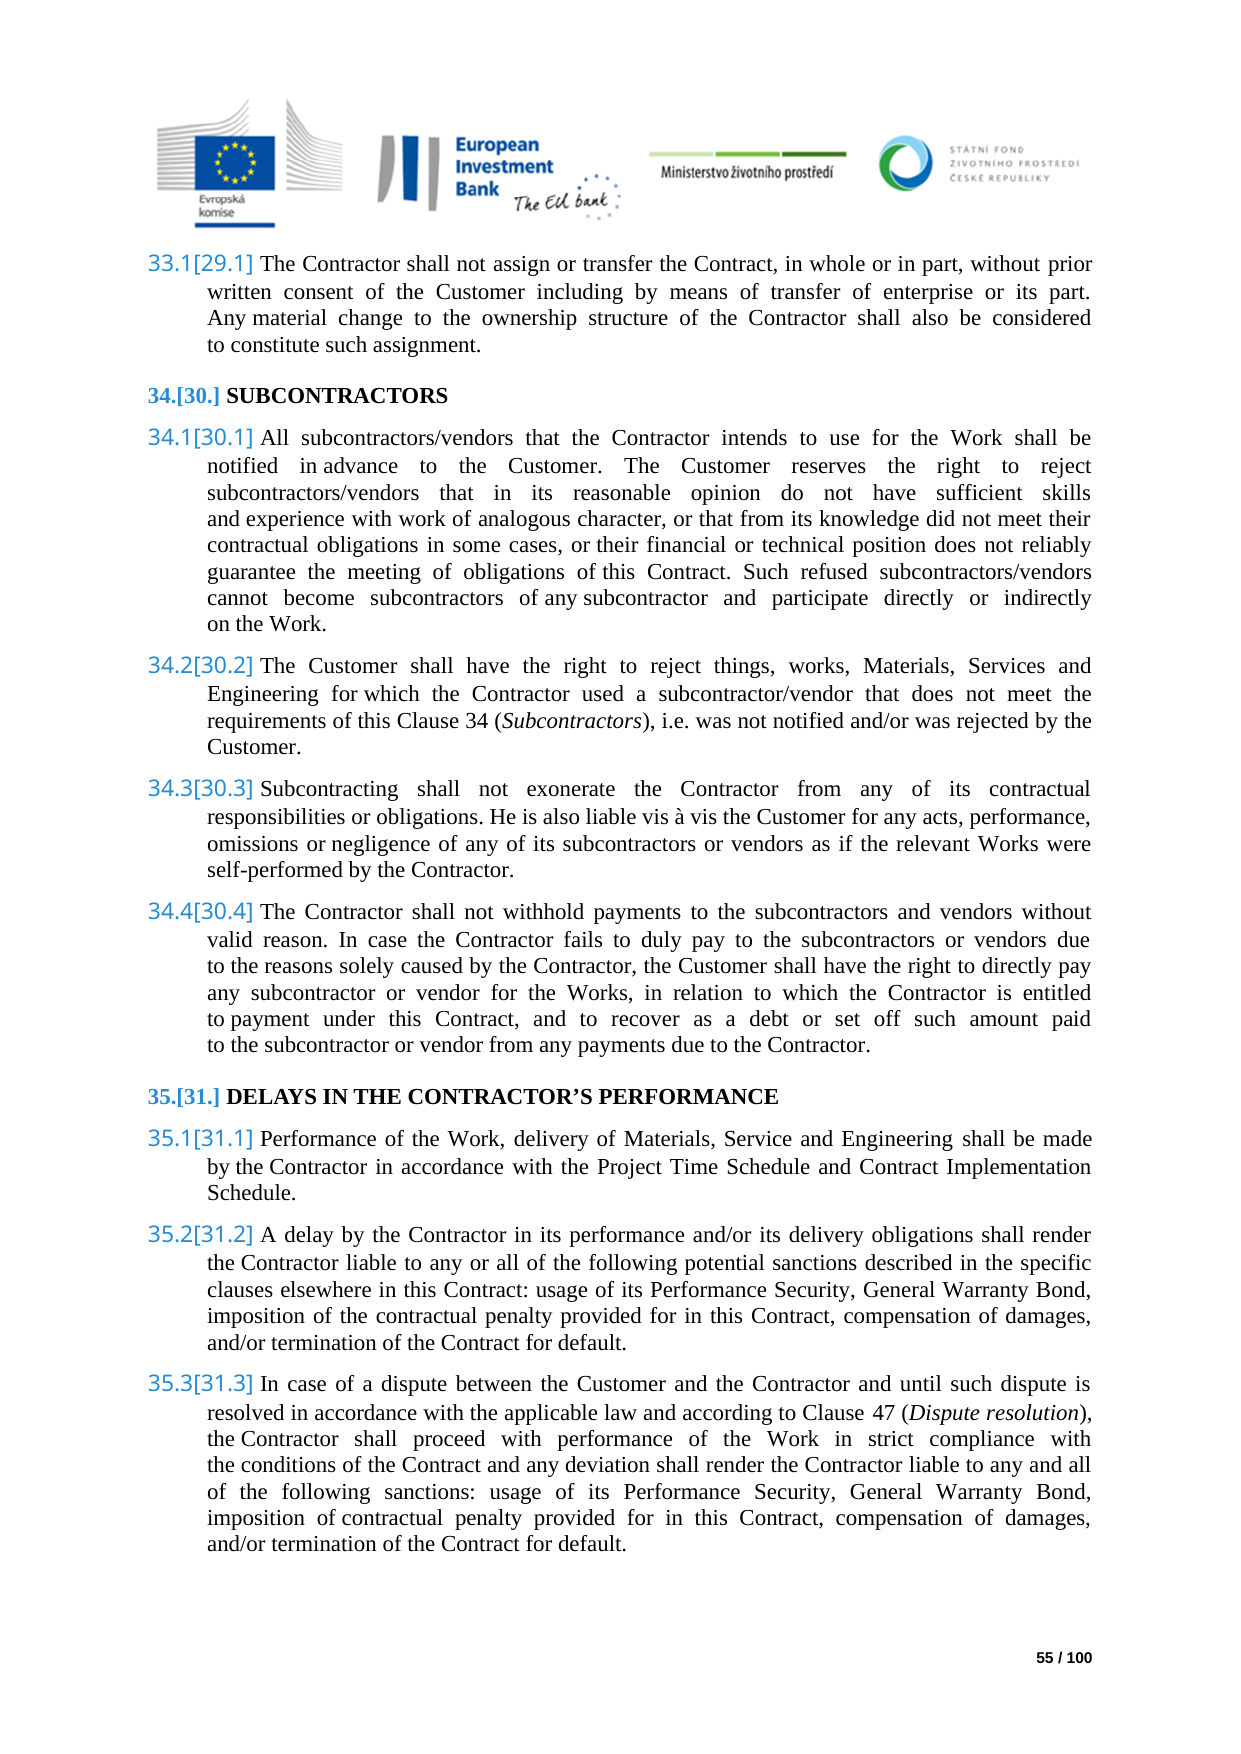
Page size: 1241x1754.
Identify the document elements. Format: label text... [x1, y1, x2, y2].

subtitle Delays in the contractor’s performance [148, 1083, 1092, 1109]
text All subcontractors/vendors that the Contractor intends to use for the Work shall be notified in advance to the Customer. The Customer reserves the right to reject subcontractors/vendors that in its reasonable opinion do not have sufficient skills and experience with work of analogous character, or that from its knowledge did not meet their contractual obligations in some cases, or their financial or technical position does not reliably guarantee the meeting of obligations of this Contract. Such refused subcontractors/vendors cannot become subcontractors of any subcontractor and participate directly or indirectly on the Work. [148, 421, 1092, 637]
text A delay by the Contractor in its performance and/or its delivery obligations shall render the Contractor liable to any or all of the following potential sanctions described in the specific clauses elsewhere in this Contract: usage of its Performance Security, General Warranty Bond, imposition of the contractual penalty provided for in this Contract, compensation of damages, and/or termination of the Contract for default. [148, 1218, 1092, 1355]
text The Customer shall have the right to reject things, works, Materials, Services and Engineering for which the Contractor used a subcontractor/vendor that does not meet the requirements of this Clause 33 (Subcontractors), i.e. was not notified and/or was rejected by the Customer. [148, 649, 1092, 759]
text In case of a dispute between the Customer and the Contractor and until such dispute is resolved in accordance with the applicable law and according to Clause 46 (Dispute resolution), the Contractor shall proceed with performance of the Work in strict compliance with the conditions of the Contract and any deviation shall render the Contractor liable to any and all of the following sanctions: usage of its Performance Security, General Warranty Bond, imposition of contractual penalty provided for in this Contract, compensation of damages, and/or termination of the Contract for default. [148, 1367, 1092, 1557]
text The Contractor shall not assign or transfer the Contract, in whole or in part, without prior written consent of the Customer including by means of transfer of enterprise or its part. Any material change to the ownership structure of the Contractor shall also be considered to constitute such assignment. [148, 247, 1092, 357]
text The Contractor shall not withhold payments to the subcontractors and vendors without valid reason. In case the Contractor fails to duly pay to the subcontractors or vendors due to the reasons solely caused by the Contractor, the Customer shall have the right to directly pay any subcontractor or vendor for the Works, in relation to which the Contractor is entitled to payment under this Contract, and to recover as a debt or set off such amount paid to the subcontractor or vendor from any payments due to the Contractor. [148, 895, 1092, 1058]
subtitle SubContractors [148, 382, 1092, 408]
text Performance of the Work, delivery of Materials, Service and Engineering shall be made by the Contractor in accordance with the Project Time Schedule and Contract Implementation Schedule. [148, 1122, 1092, 1206]
picture [147, 87, 1093, 235]
text Subcontracting shall not exonerate the Contractor from any of its contractual responsibilities or obligations. He is also liable vis à vis the Customer for any acts, performance, omissions or negligence of any of its subcontractors or vendors as if the relevant Works were self-performed by the Contractor. [148, 772, 1092, 882]
